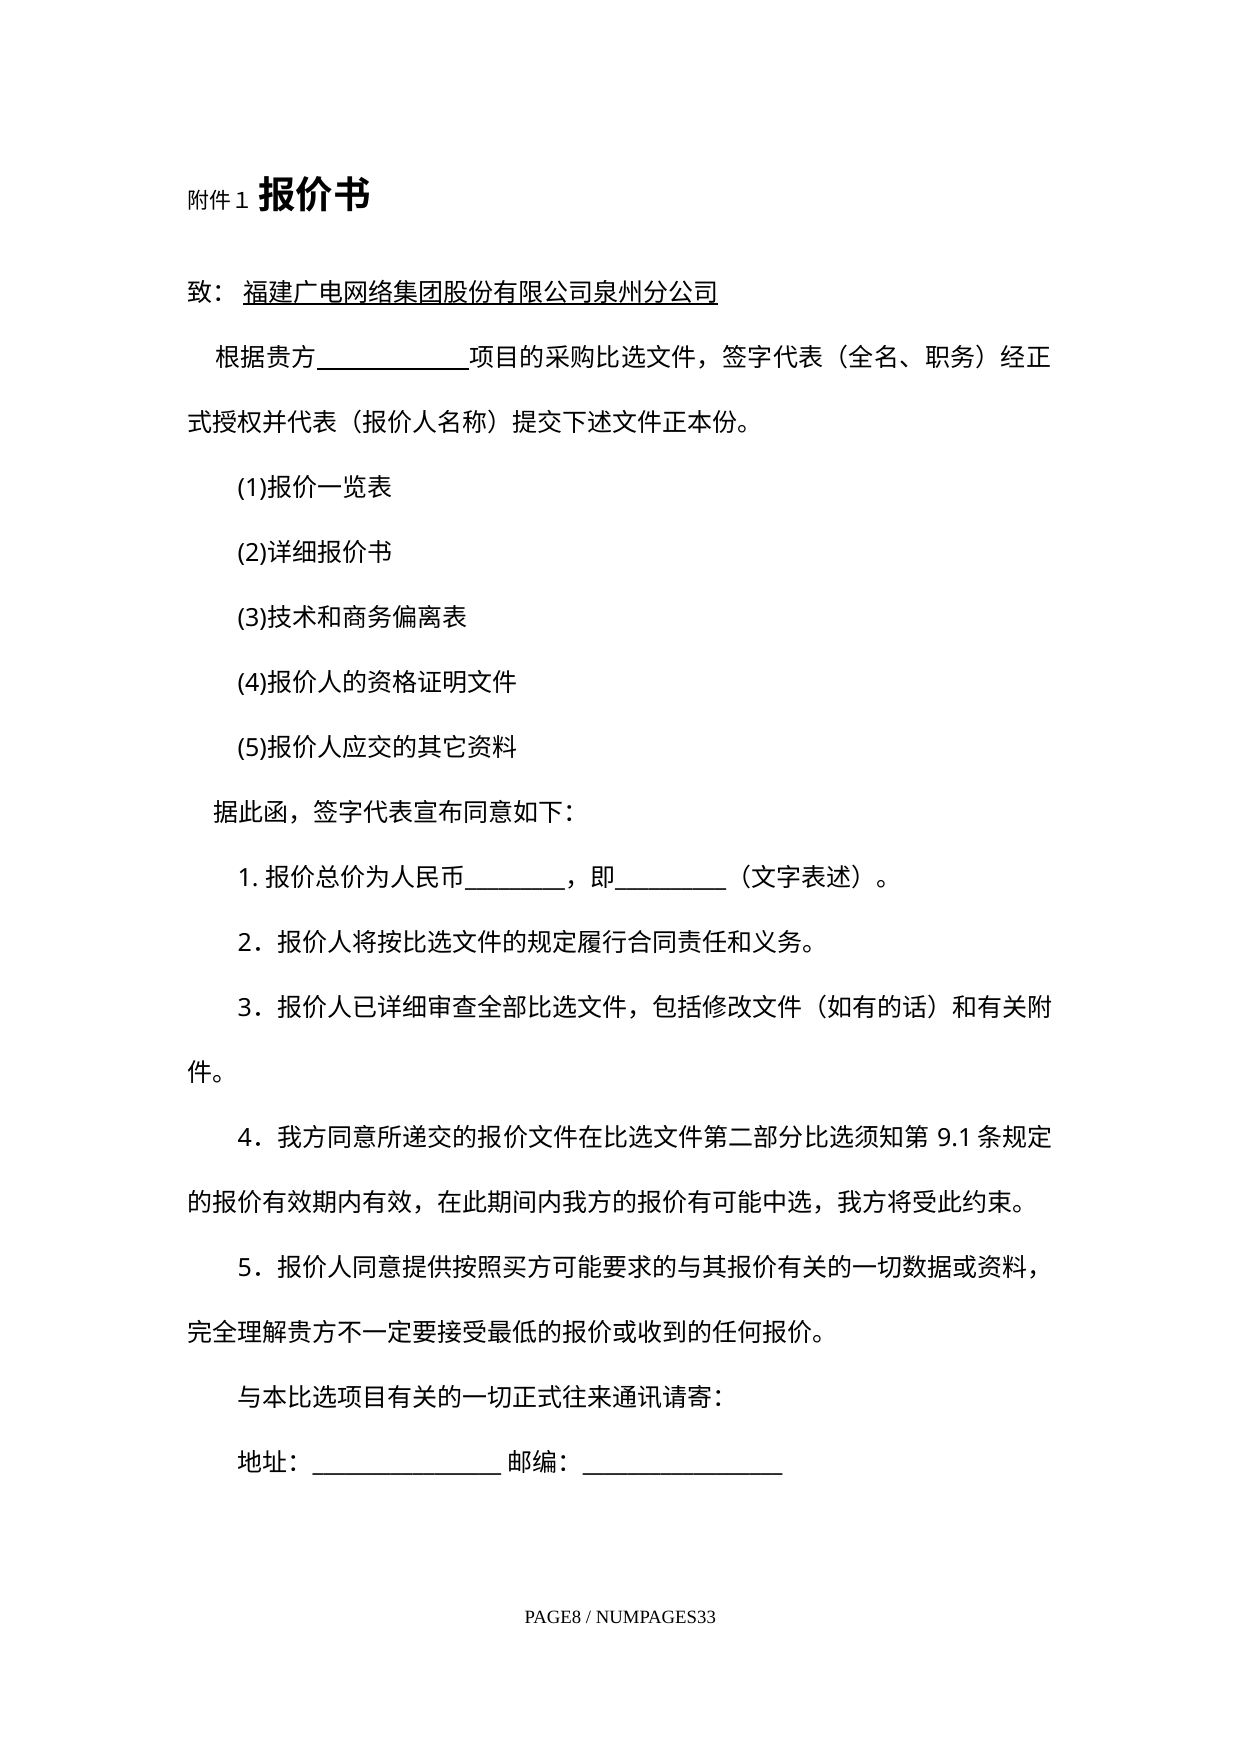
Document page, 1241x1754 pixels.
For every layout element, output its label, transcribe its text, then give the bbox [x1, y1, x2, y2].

text (2)详细报价书 [187, 518, 1053, 583]
text 据此函，签字代表宣布同意如下： [187, 778, 1053, 843]
text 2．报价人将按比选文件的规定履行合同责任和义务。 [187, 908, 1053, 973]
text 5．报价人同意提供按照买方可能要求的与其报价有关的一切数据或资料，完全理解贵方不一定要接受最低的报价或收到的任何报价。 [187, 1233, 1053, 1363]
text 4．我方同意所递交的报价文件在比选文件第二部分比选须知第9.1条规定的报价有效期内有效，在此期间内我方的报价有可能中选，我方将受此约束。 [187, 1103, 1053, 1233]
text 地址：_________________ 邮编：__________________ [187, 1428, 1053, 1493]
text (3)技术和商务偏离表 [187, 583, 1053, 648]
text (4)报价人的资格证明文件 [187, 648, 1053, 713]
text 致： 福建广电网络集团股份有限公司泉州分公司 [187, 258, 1053, 323]
text 附件１ 报价书 [187, 160, 1053, 225]
text (1)报价一览表 [187, 453, 1053, 518]
text 3．报价人已详细审查全部比选文件，包括修改文件（如有的话）和有关附件。 [187, 973, 1053, 1103]
text 根据贵方 项目的采购比选文件，签字代表（全名、职务）经正式授权并代表（报价人名称）提交下述文件正本份。 [187, 323, 1053, 453]
text 1. 报价总价为人民币_________，即__________（文字表述）。 [187, 843, 1053, 908]
text (5)报价人应交的其它资料 [187, 713, 1053, 778]
text 与本比选项目有关的一切正式往来通讯请寄： [187, 1363, 1053, 1428]
